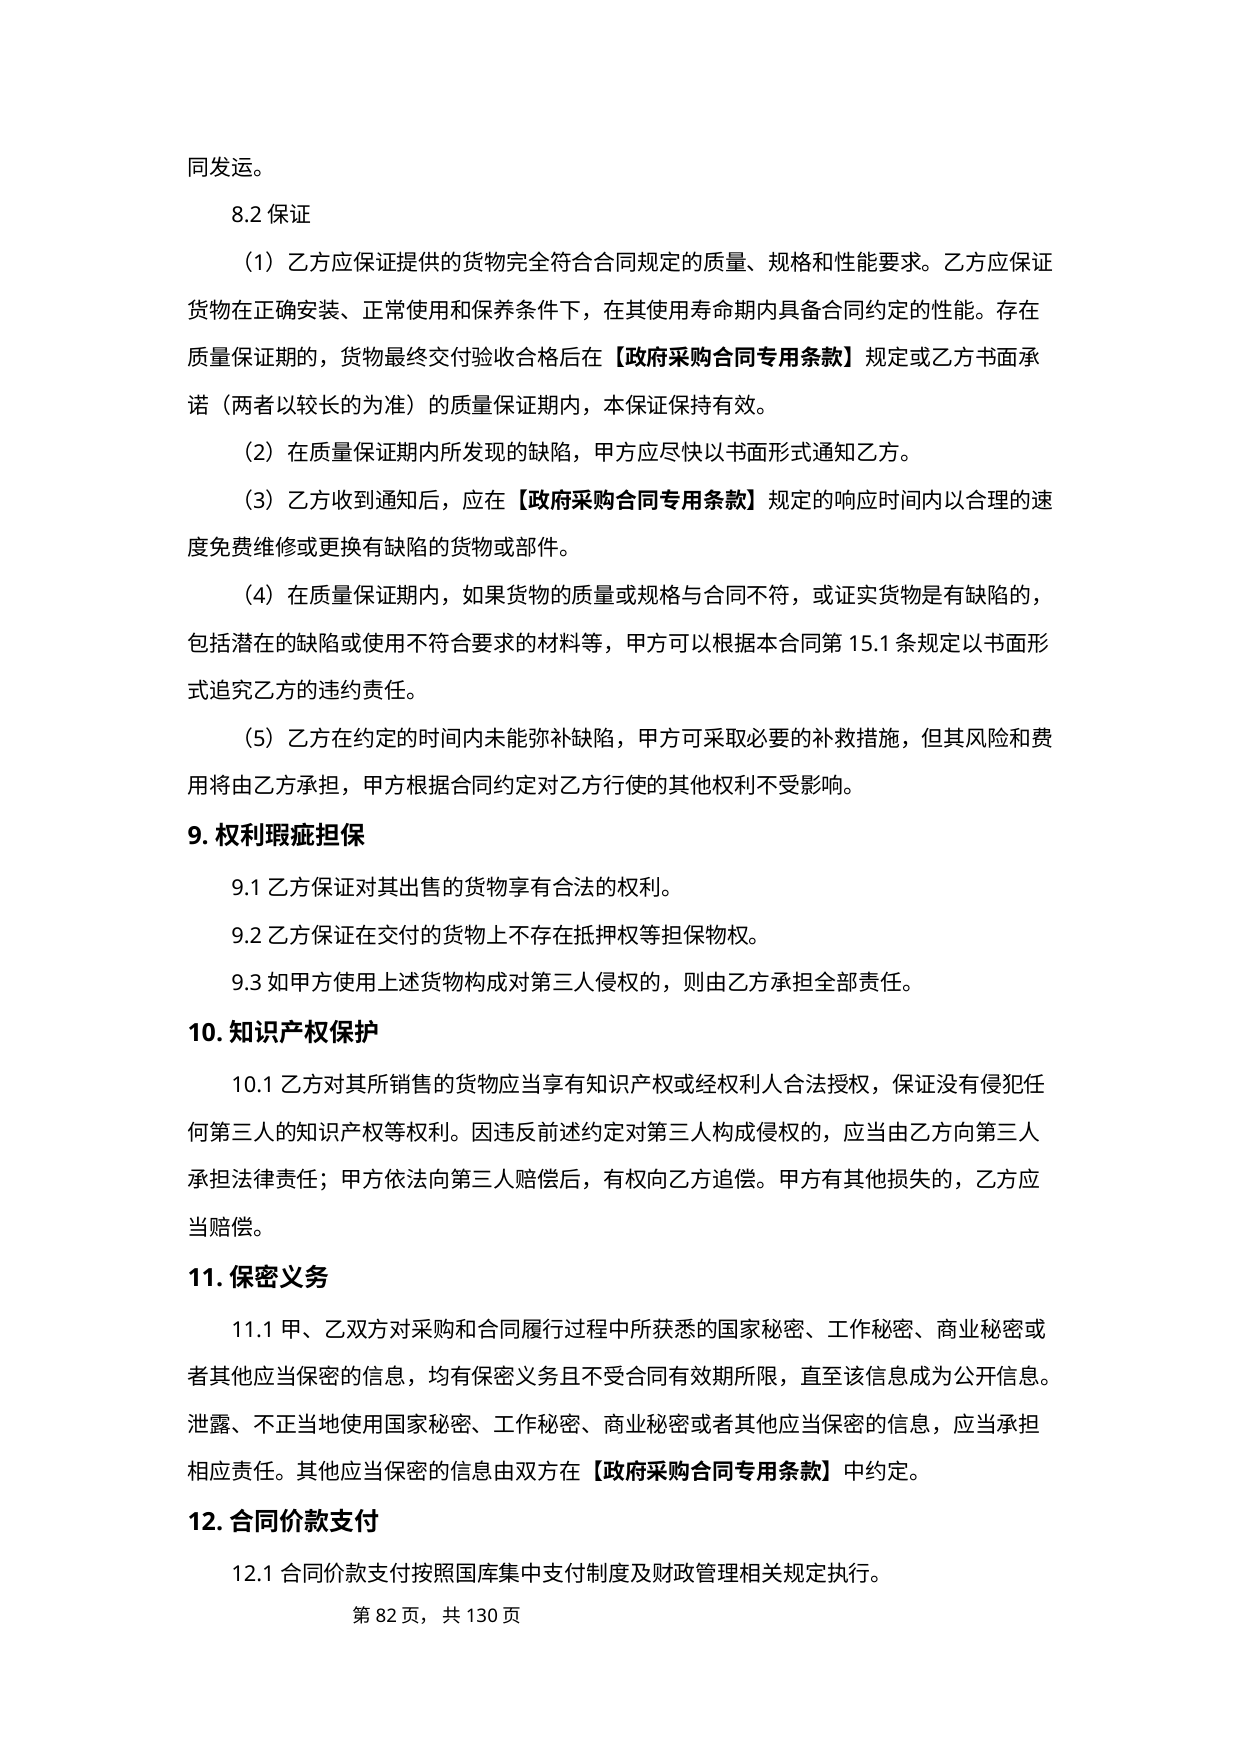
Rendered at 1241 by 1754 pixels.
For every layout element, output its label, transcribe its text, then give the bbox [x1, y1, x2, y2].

text 9.3 如甲方使用上述货物构成对第三人侵权的，则由乙方承担全部责任。 [187, 965, 1053, 997]
text （3）乙方收到通知后，应在【政府采购合同专用条款】规定的响应时间内以合理的速度免费维修或更换有缺陷的货物或部件。 [187, 483, 1053, 562]
text 11.1 甲、乙双方对采购和合同履行过程中所获悉的国家秘密、工作秘密、商业秘密或者其他应当保密的信息，均有保密义务且不受合同有效期所限，直至该信息成为公开信息。泄露、不正当地使用国家秘密、工作秘密、商业秘密或者其他应当保密的信息，应当承担相应责任。其他应当保密的信息由双方在【政府采购合同专用条款】中约定。 [187, 1312, 1053, 1486]
text （5）乙方在约定的时间内未能弥补缺陷，甲方可采取必要的补救措施，但其风险和费用将由乙方承担，甲方根据合同约定对乙方行使的其他权利不受影响。 [187, 721, 1053, 800]
text 9. 权利瑕疵担保 [187, 816, 1053, 852]
text （2）在质量保证期内所发现的缺陷，甲方应尽快以书面形式通知乙方。 [187, 435, 1053, 467]
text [187, 150, 1053, 182]
text （1）乙方应保证提供的货物完全符合合同规定的质量、规格和性能要求。乙方应保证货物在正确安装、正常使用和保养条件下，在其使用寿命期内具备合同约定的性能。存在质量保证期的，货物最终交付验收合格后在【政府采购合同专用条款】规定或乙方书面承诺（两者以较长的为准）的质量保证期内，本保证保持有效。 [187, 245, 1053, 419]
text （4）在质量保证期内，如果货物的质量或规格与合同不符，或证实货物是有缺陷的，包括潜在的缺陷或使用不符合要求的材料等，甲方可以根据本合同第15.1条规定以书面形式追究乙方的违约责任。 [187, 578, 1053, 705]
text 8.2 保证 [187, 197, 1053, 229]
text 9.1 乙方保证对其出售的货物享有合法的权利。 [187, 870, 1053, 902]
text 12. 合同价款支付 [187, 1502, 1053, 1538]
text 9.2 乙方保证在交付的货物上不存在抵押权等担保物权。 [187, 918, 1053, 949]
text 12.1 合同价款支付按照国库集中支付制度及财政管理相关规定执行。 [187, 1556, 1053, 1588]
text 10. 知识产权保护 [187, 1013, 1053, 1049]
text 11. 保密义务 [187, 1257, 1053, 1294]
text 10.1 乙方对其所销售的货物应当享有知识产权或经权利人合法授权，保证没有侵犯任何第三人的知识产权等权利。因违反前述约定对第三人构成侵权的，应当由乙方向第三人承担法律责任；甲方依法向第三人赔偿后，有权向乙方追偿。甲方有其他损失的，乙方应当赔偿。 [187, 1067, 1053, 1242]
